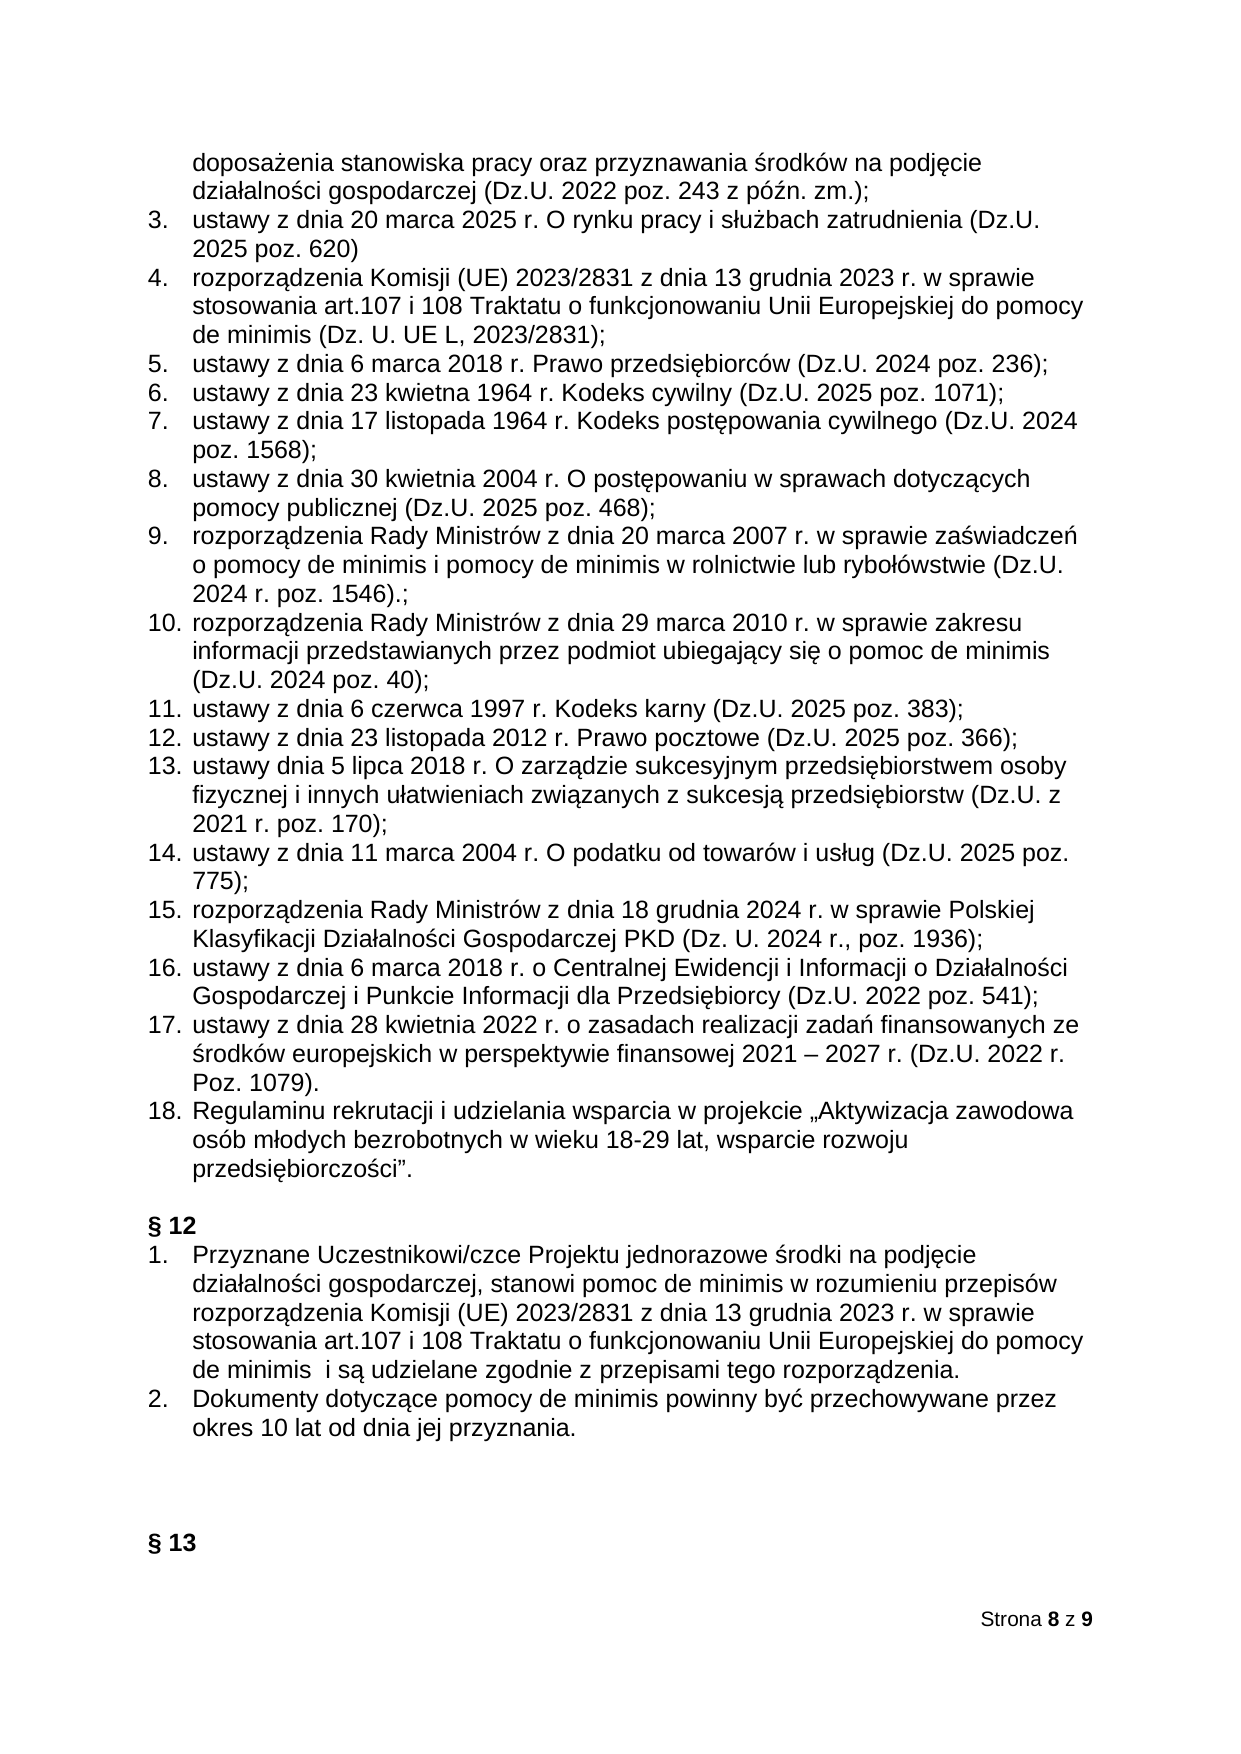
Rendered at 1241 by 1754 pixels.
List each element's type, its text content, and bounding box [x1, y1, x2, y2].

list rozporządzenia Komisji (UE) 2023/2831 z dnia 13 grudnia 2023 r. w sprawie stosowania art.107 i 108 Traktatu o funkcjonowaniu Unii Europejskiej do pomocy de minimis (Dz. U. UE L, 2023/2831); [148, 263, 1093, 349]
list Przyznane Uczestnikowi/czce Projektu jednorazowe środki na podjęcie działalności gospodarczej, stanowi pomoc de minimis w rozumieniu przepisów rozporządzenia Komisji (UE) 2023/2831 z dnia 13 grudnia 2023 r. w sprawie stosowania art.107 i 108 Traktatu o funkcjonowaniu Unii Europejskiej do pomocy de minimis i są udzielane zgodnie z przepisami tego rozporządzenia. [148, 1240, 1093, 1384]
text § 13 [148, 1528, 1093, 1556]
list ustawy z dnia 17 listopada 1964 r. Kodeks postępowania cywilnego (Dz.U. 2024 poz. 1568); [148, 406, 1093, 464]
list ustawy z dnia 11 marca 2004 r. O podatku od towarów i usług (Dz.U. 2025 poz. 775); [148, 838, 1093, 895]
list rozporządzenia Rady Ministrów z dnia 29 marca 2010 r. w sprawie zakresu informacji przedstawianych przez podmiot ubiegający się o pomoc de minimis (Dz.U. 2024 poz. 40); [148, 608, 1093, 694]
list rozporządzenia Ministra Rodziny, Pracy i Polityki Społecznej z dnia 14 lipca 2017 r. w sprawie dokonywania z Funduszu Pracy refundacji kosztów wyposażenia lub doposażenia stanowiska pracy oraz przyznawania środków na podjęcie działalności gospodarczej (Dz.U. 2022 poz. 243 z późn. zm.); [148, 148, 1093, 205]
list Regulaminu rekrutacji i udzielania wsparcia w projekcie „Aktywizacja zawodowa osób młodych bezrobotnych w wieku 18-29 lat, wsparcie rozwoju przedsiębiorczości”. [148, 1096, 1093, 1183]
list ustawy z dnia 6 marca 2018 r. Prawo przedsiębiorców (Dz.U. 2024 poz. 236); [148, 349, 1093, 378]
list rozporządzenia Rady Ministrów z dnia 20 marca 2007 r. w sprawie zaświadczeń o pomocy de minimis i pomocy de minimis w rolnictwie lub rybołówstwie (Dz.U. 2024 r. poz. 1546).; [148, 521, 1093, 608]
list ustawy z dnia 23 kwietna 1964 r. Kodeks cywilny (Dz.U. 2025 poz. 1071); [148, 378, 1093, 406]
list ustawy z dnia 6 marca 2018 r. o Centralnej Ewidencji i Informacji o Działalności Gospodarczej i Punkcie Informacji dla Przedsiębiorcy (Dz.U. 2022 poz. 541); [148, 953, 1093, 1010]
list ustawy z dnia 23 listopada 2012 r. Prawo pocztowe (Dz.U. 2025 poz. 366); [148, 723, 1093, 751]
list ustawy z dnia 20 marca 2025 r. O rynku pracy i służbach zatrudnienia (Dz.U. 2025 poz. 620) [148, 205, 1093, 263]
list ustawy dnia 5 lipca 2018 r. O zarządzie sukcesyjnym przedsiębiorstwem osoby fizycznej i innych ułatwieniach związanych z sukcesją przedsiębiorstw (Dz.U. z 2021 r. poz. 170); [148, 751, 1093, 838]
list ustawy z dnia 28 kwietnia 2022 r. o zasadach realizacji zadań finansowanych ze środków europejskich w perspektywie finansowej 2021 – 2027 r. (Dz.U. 2022 r. Poz. 1079). [148, 1010, 1093, 1096]
list ustawy z dnia 6 czerwca 1997 r. Kodeks karny (Dz.U. 2025 poz. 383); [148, 694, 1093, 723]
list rozporządzenia Rady Ministrów z dnia 18 grudnia 2024 r. w sprawie Polskiej Klasyfikacji Działalności Gospodarczej PKD (Dz. U. 2024 r., poz. 1936); [148, 895, 1093, 953]
list ustawy z dnia 30 kwietnia 2004 r. O postępowaniu w sprawach dotyczących pomocy publicznej (Dz.U. 2025 poz. 468); [148, 464, 1093, 521]
list Dokumenty dotyczące pomocy de minimis powinny być przechowywane przez okres 10 lat od dnia jej przyznania. [148, 1384, 1093, 1441]
text § 12 [148, 1211, 1093, 1240]
